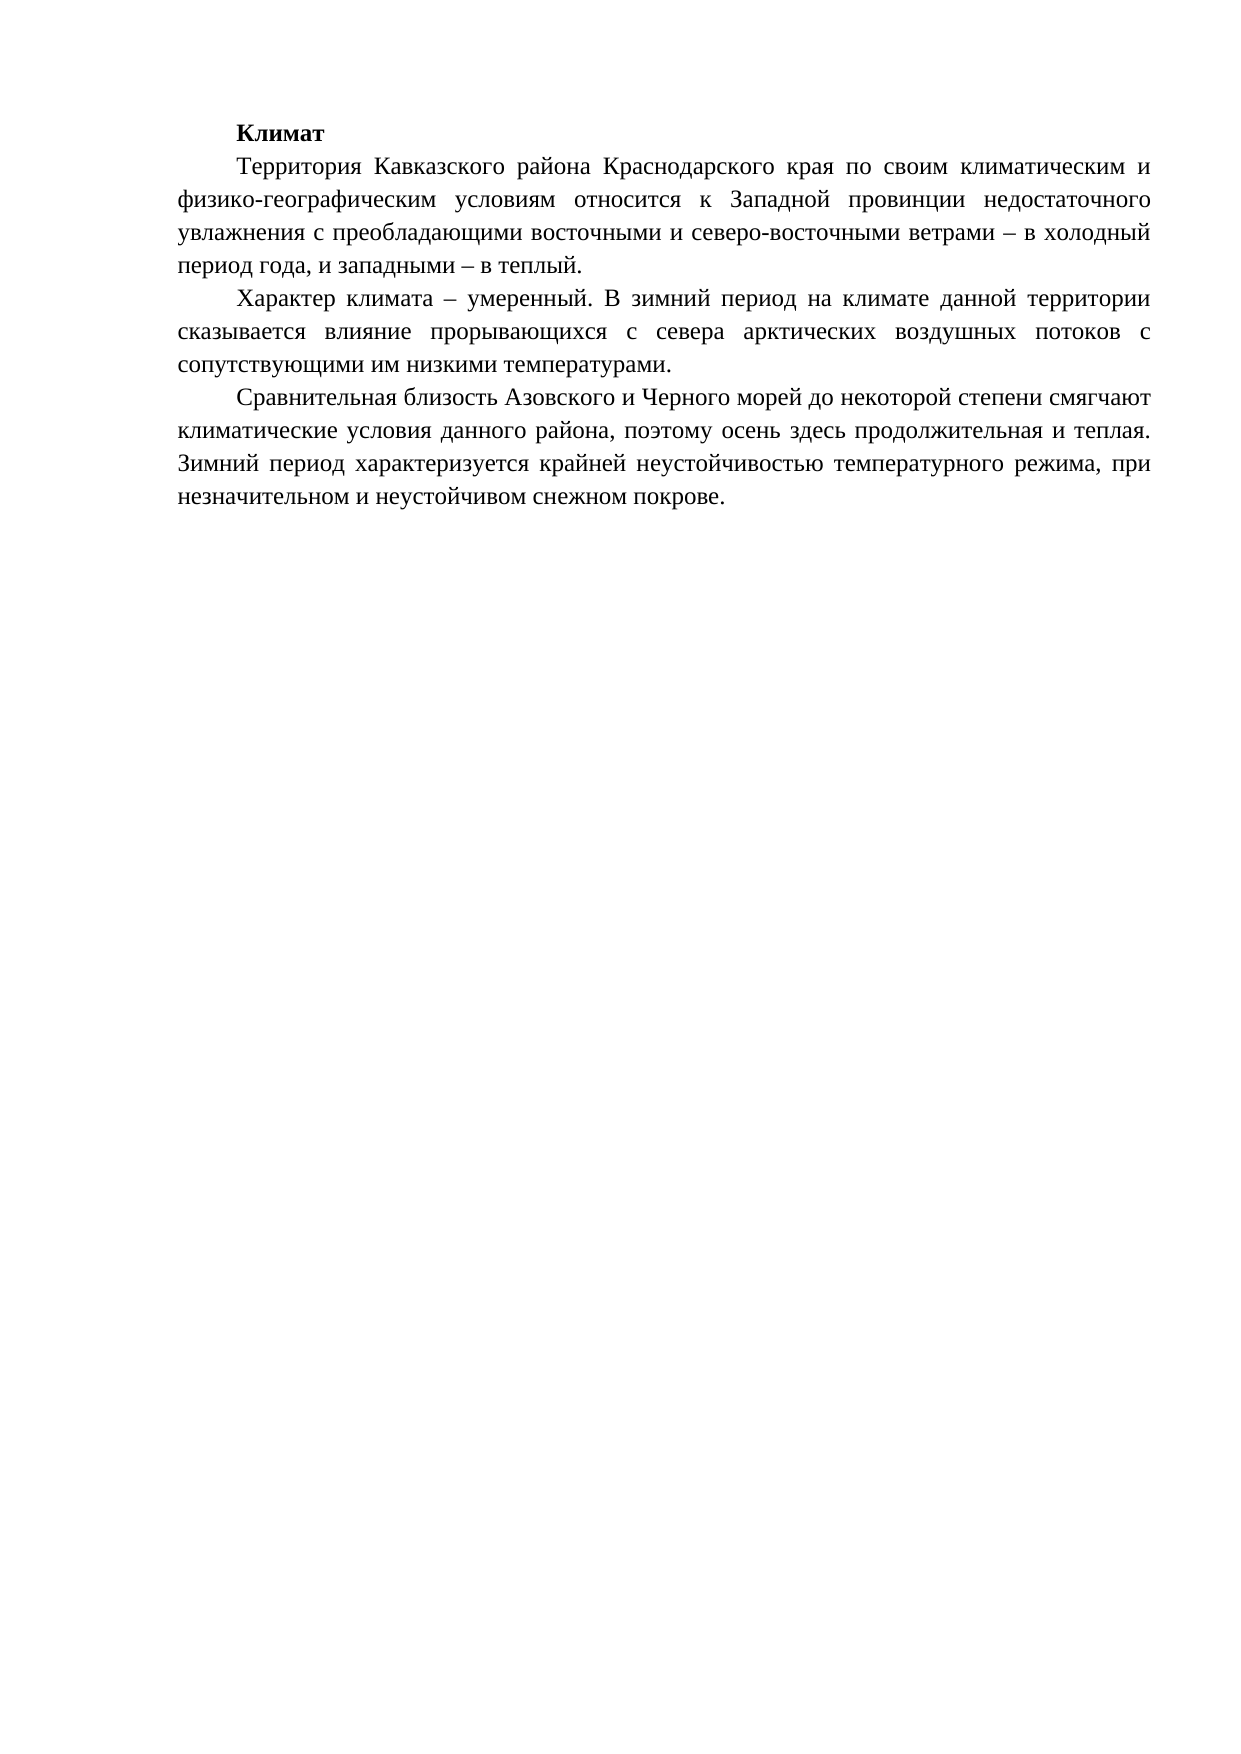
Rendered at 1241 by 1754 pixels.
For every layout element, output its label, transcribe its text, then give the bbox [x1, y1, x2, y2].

text Климат [177, 118, 1152, 147]
text Характер климата – умеренный. В зимний период на климате данной территории сказывается влияние прорывающихся с севера арктических воздушных потоков с сопутствующими им низкими температурами. [177, 283, 1152, 378]
text Территория Кавказского района Краснодарского края по своим климатическим и физико-географическим условиям относится к Западной провинции недостаточного увлажнения с преобладающими восточными и северо-восточными ветрами – в холодный период года, и западными – в теплый. [177, 151, 1152, 279]
text Сравнительная близость Азовского и Черного морей до некоторой степени смягчают климатические условия данного района, поэтому осень здесь продолжительная и теплая. Зимний период характеризуется крайней неустойчивостью температурного режима, при незначительном и неустойчивом снежном покрове. [177, 382, 1152, 510]
